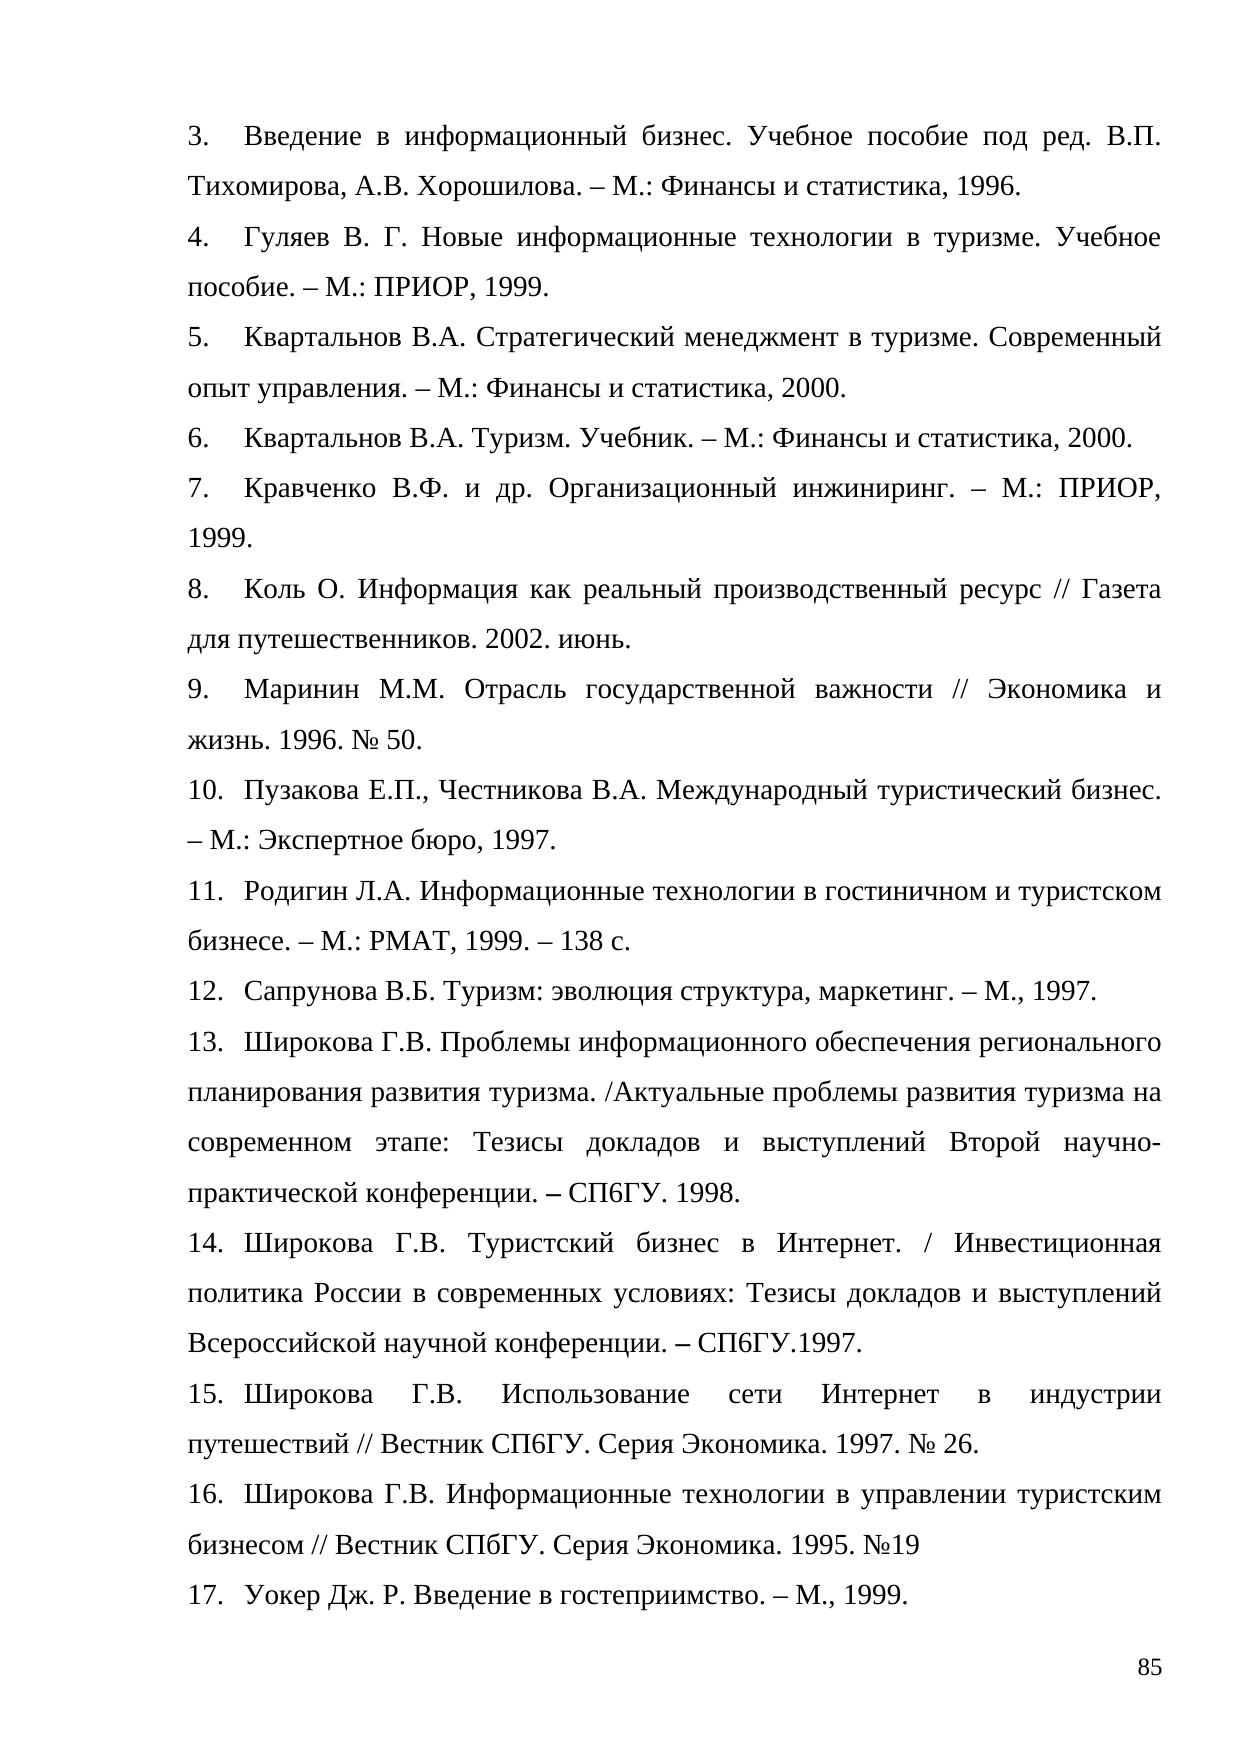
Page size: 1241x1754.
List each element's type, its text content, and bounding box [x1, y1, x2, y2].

list Коль О. Информация как реальный производственный ресурс // Газета для путешественников. 2002. июнь. [187, 596, 1162, 680]
list Квартальнов В.А. Стратегический менеджмент в туризме. Современный опыт управления. – М.: Финансы и статистика, 2000. [187, 329, 1162, 413]
list Родигин Л.А. Информационные технологии в гостиничном и туристском бизнесе. – М.: РМАТ, 1999. – 138 с. [187, 914, 1162, 997]
list Квартальнов В.А. Туризм. Учебник. – М.: Финансы и статистика, 2000. [187, 435, 1162, 469]
list Широкова Г.В. Проблемы информационного обеспечения регионального планирования развития туризма. /Актуальные проблемы развития туризма на современном этапе: Тезисы докладов и выступлений Второй научно-практической конференции. – СП6ГУ. 1998. [187, 1075, 1162, 1259]
list Широкова Г.В. Туристский бизнес в Интернет. / Инвестиционная политика России в современных условиях: Тезисы докладов и выступлений Всероссийской научной конференции. – СП6ГУ.1997. [187, 1281, 1162, 1415]
list Гуляев В. Г. Новые информационные технологии в туризме. Учебное пособие. – М.: ПРИОР, 1999. [187, 224, 1162, 308]
list Пузакова Е.П., Честникова В.А. Международный туристический бизнес. – М.: Экспертное бюро, 1997. [187, 808, 1162, 892]
list Кравченко В.Ф. и др. Организационный инжиниринг. – М.: ПРИОР, 1999. [187, 491, 1162, 574]
list Сапрунова В.Б. Туризм: эволюция структура, маркетинг. – М., 1997. [187, 1019, 1162, 1053]
list Введение в информационный бизнес. Учебное пособие под ред. В.П. Тихомирова, А.В. Хорошилова. – М.: Финансы и статистика, 1996. [187, 118, 1162, 202]
list Широкова Г.В. Информационные технологии в управлении туристским бизнесом // Вестник СПбГУ. Серия Экономика. 1995. №19 [187, 1543, 1162, 1627]
list Широкова Г.В. Использование сети Интернет в индустрии путешествий // Вестник СП6ГУ. Серия Экономика. 1997. № 26. [187, 1437, 1162, 1521]
list Маринин М.М. Отрасль государственной важности // Экономика и жизнь. 1996. № 50. [187, 702, 1162, 786]
